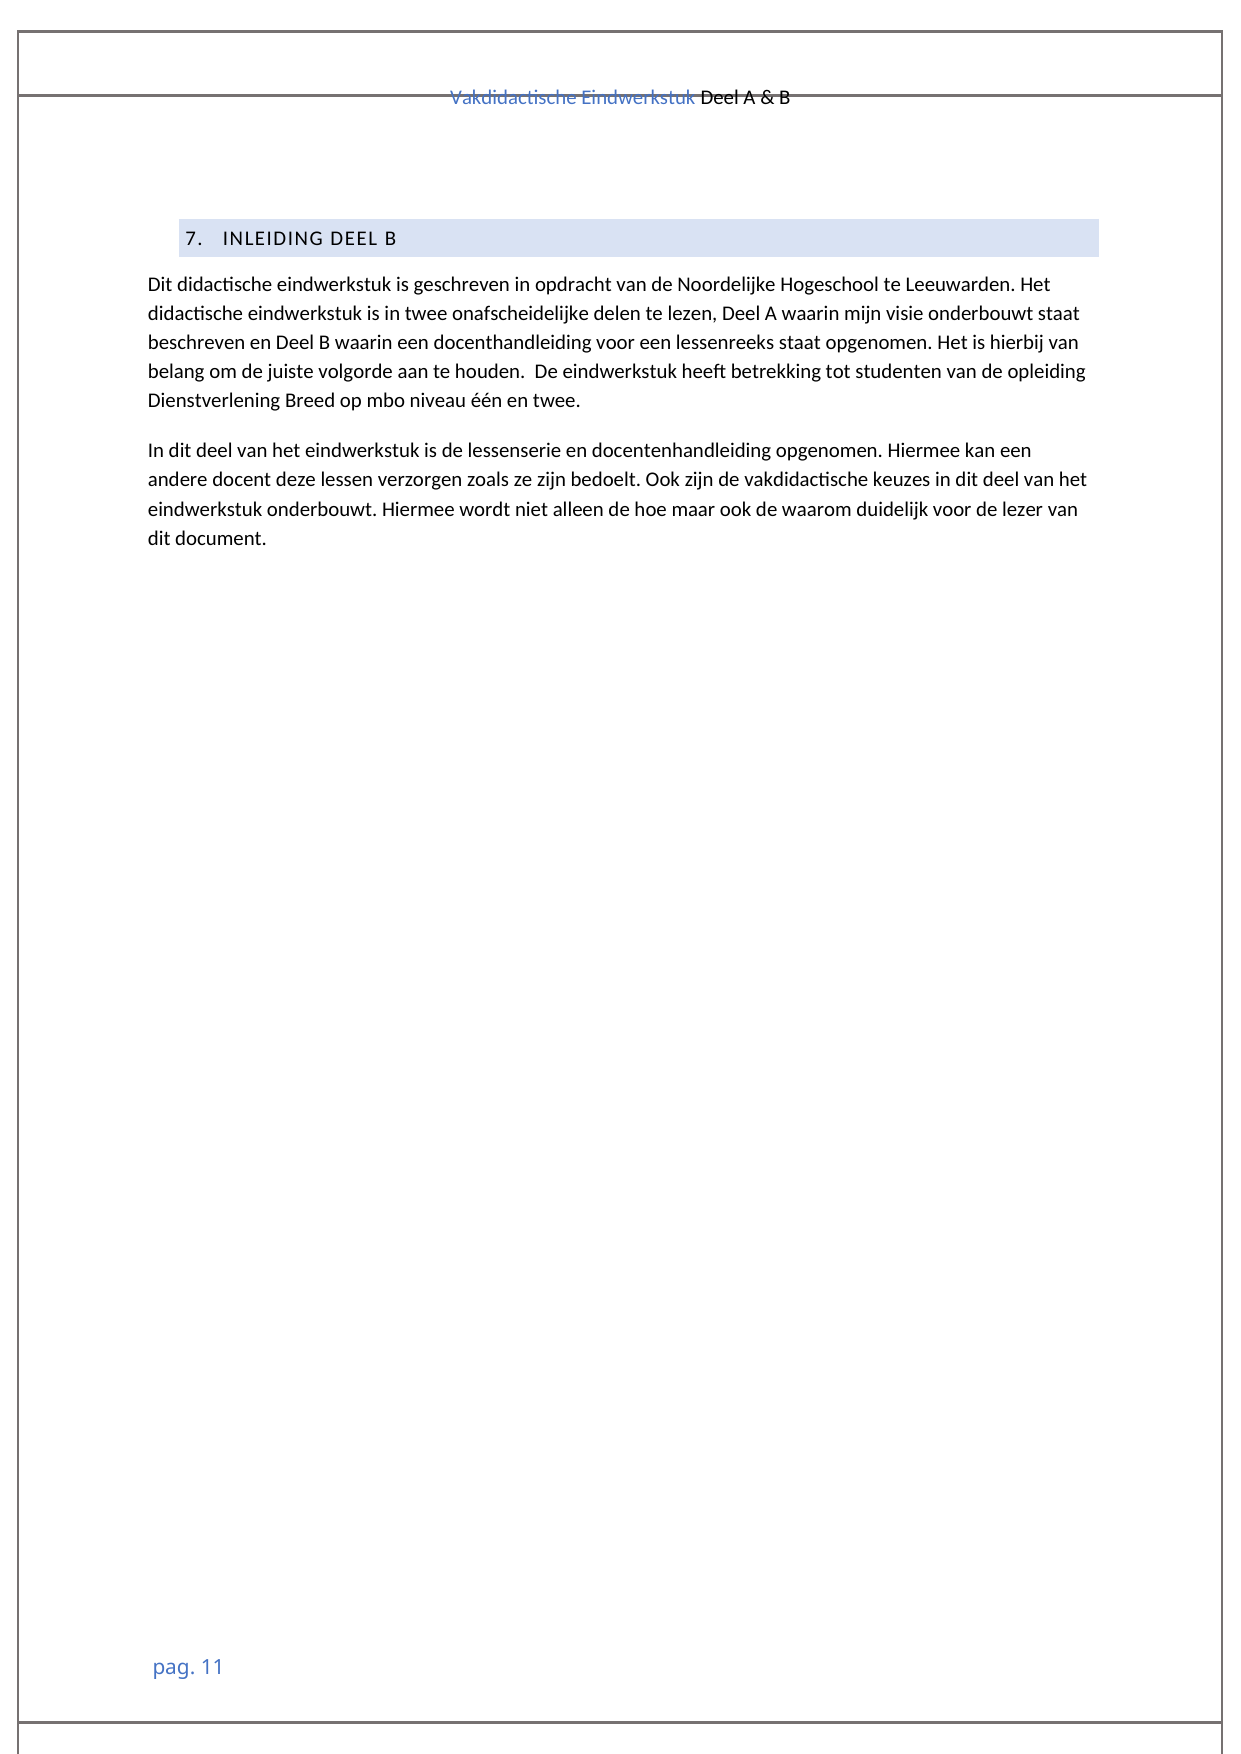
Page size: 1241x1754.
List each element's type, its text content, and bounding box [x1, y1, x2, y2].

text In dit deel van het eindwerkstuk is de lessenserie en docentenhandleiding opgenomen. Hiermee kan een andere docent deze lessen verzorgen zoals ze zijn bedoelt. Ook zijn de vakdidactische keuzes in dit deel van het eindwerkstuk onderbouwt. Hiermee wordt niet alleen de hoe maar ook de waarom duidelijk voor de lezer van dit document. [148, 437, 1093, 550]
subtitle Inleiding deel B [185, 225, 1093, 250]
text Dit didactische eindwerkstuk is geschreven in opdracht van de Noordelijke Hogeschool te Leeuwarden. Het didactische eindwerkstuk is in twee onafscheidelijke delen te lezen, Deel A waarin mijn visie onderbouwt staat beschreven en Deel B waarin een docenthandleiding voor een lessenreeks staat opgenomen. Het is hierbij van belang om de juiste volgorde aan te houden. De eindwerkstuk heeft betrekking tot studenten van de opleiding Dienstverlening Breed op mbo niveau één en twee. [148, 271, 1093, 413]
